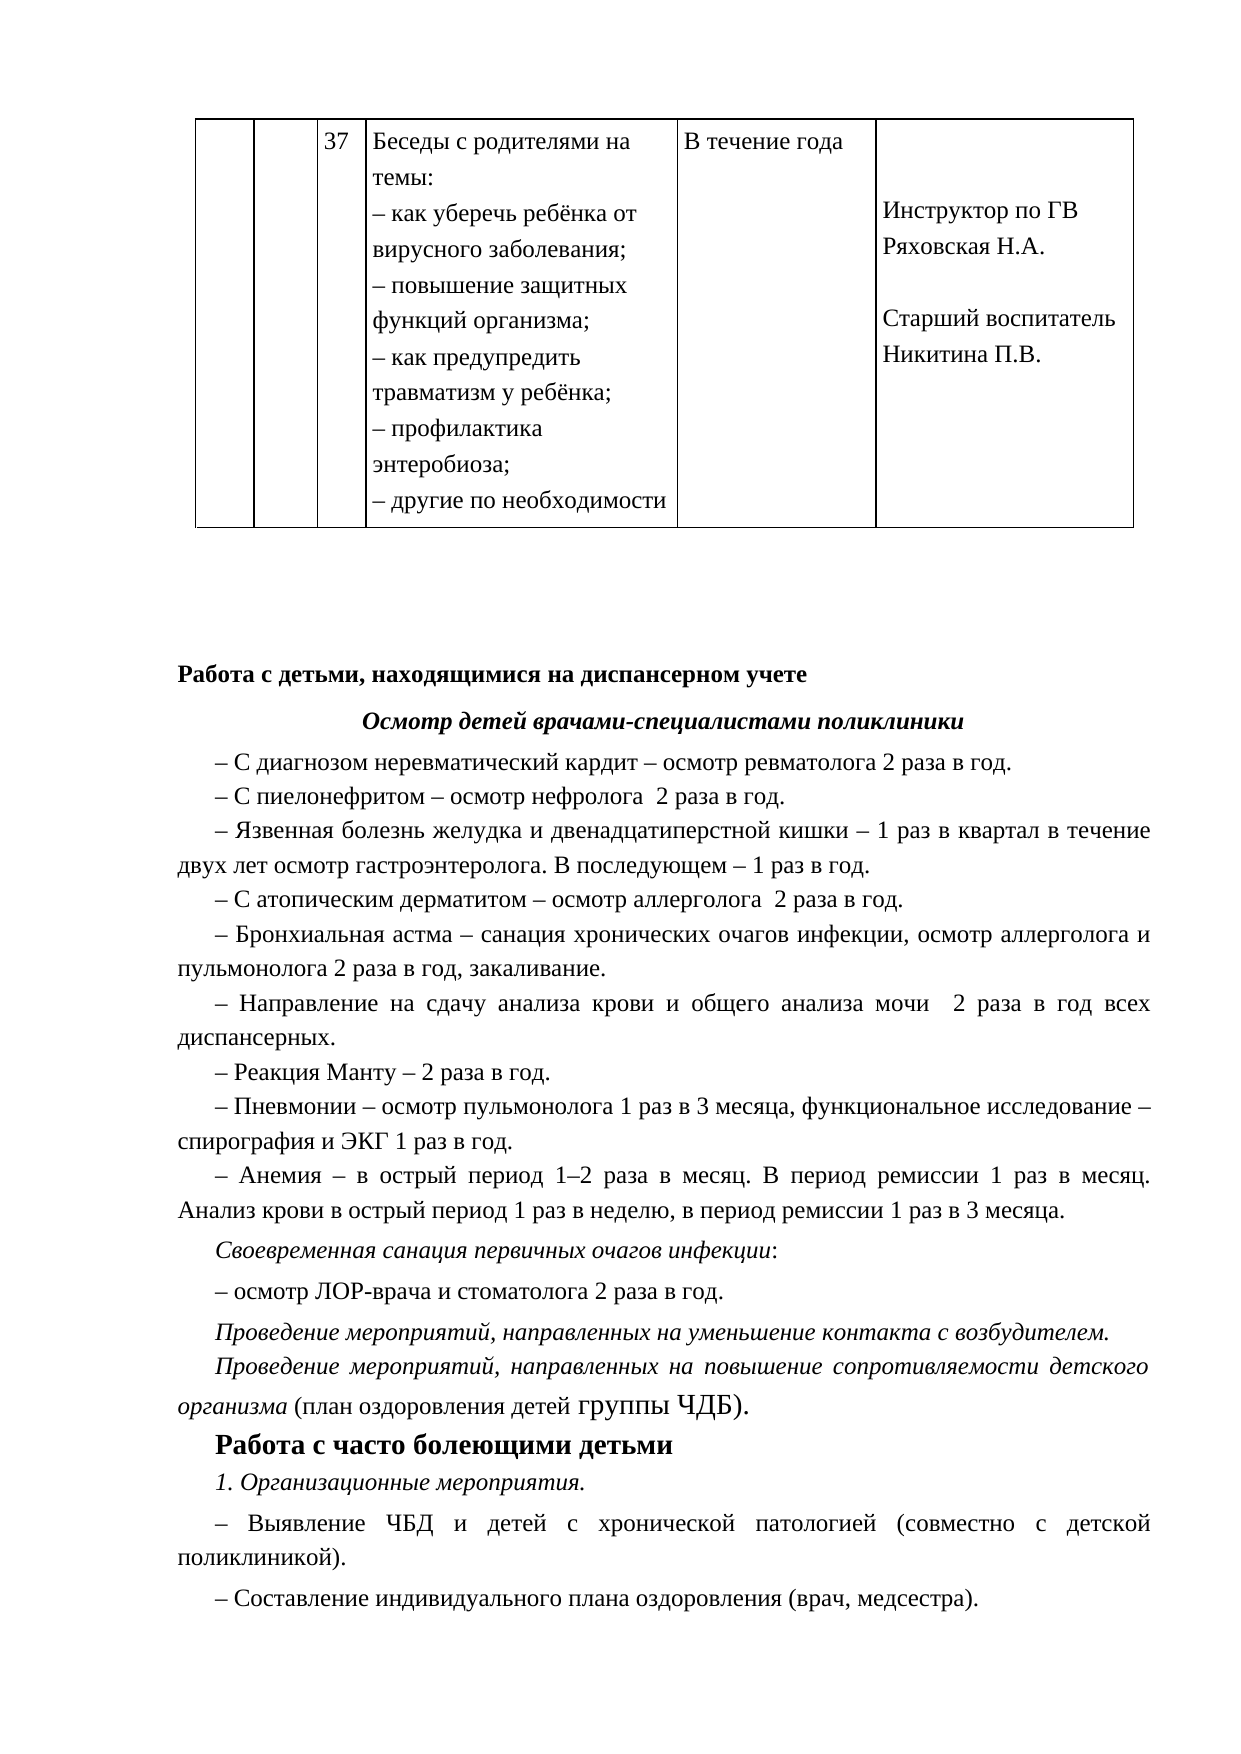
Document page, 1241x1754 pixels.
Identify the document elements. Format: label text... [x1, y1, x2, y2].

table_cell [196, 120, 253, 527]
text Работа с часто болеющими детьми [177, 1427, 1152, 1461]
table_cell Беседы с родителями на темы: – как уберечь ребёнка от вирусного заболевания; – повышение защитных функций организма; – как предупредить травматизм у ребёнка; – профилактика энтеробиоза; – другие по необходимости [367, 120, 677, 527]
text – Выявление ЧБД и детей с хронической патологией (совместно с детской поликлиникой). [177, 1508, 1152, 1571]
text – Язвенная болезнь желудка и двенадцатиперстной кишки – 1 раз в квартал в течение двух лет осмотр гастроэнтеролога. В последующем – 1 раз в год. [177, 816, 1152, 879]
text Работа с детьми, находящимися на диспансерном учете [177, 659, 1152, 688]
text Осмотр детей врачами-специалистами поликлиники [177, 706, 1152, 734]
text – Бронхиальная астма – санация хронических очагов инфекции, осмотр аллерголога и пульмонолога 2 раза в год, закаливание. [177, 919, 1152, 982]
text – осмотр ЛОР-врача и стоматолога 2 раза в год. [177, 1276, 1152, 1305]
text – Пневмонии – осмотр пульмонолога 1 раз в 3 месяца, функциональное исследование – спирография и ЭКГ 1 раз в год. [177, 1091, 1152, 1154]
table_cell [255, 120, 317, 527]
text – Направление на сдачу анализа крови и общего анализа мочи 2 раза в год всех диспансерных. [177, 988, 1152, 1051]
table_cell Инструктор по ГВ Ряховская Н.А. Старший воспитатель Никитина П.В. [877, 120, 1133, 527]
text Проведение мероприятий, направленных на уменьшение контакта с возбудителем. [177, 1317, 1152, 1346]
text – С атопическим дерматитом – осмотр аллерголога 2 раза в год. [177, 884, 1152, 913]
text – Составление индивидуального плана оздоровления (врач, медсестра). [177, 1583, 1152, 1612]
table_cell 37 [318, 120, 365, 527]
text – С пиелонефритом – осмотр нефролога 2 раза в год. [177, 781, 1152, 810]
text Проведение мероприятий, направленных на повышение сопротивляемости детского организма (план оздоровления детей группы ЧДБ). [177, 1351, 1152, 1420]
text – Реакция Манту – 2 раза в год. [177, 1057, 1152, 1086]
table_cell В течение года [678, 120, 875, 527]
text 1. Организационные мероприятия. [177, 1467, 1152, 1496]
text – С диагнозом неревматический кардит – осмотр ревматолога 2 раза в год. [177, 747, 1152, 775]
text Своевременная санация первичных очагов инфекции: [177, 1236, 1152, 1264]
text – Анемия – в острый период 1–2 раза в месяц. В период ремиссии 1 раз в месяц. Анализ крови в острый период 1 раз в неделю, в период ремиссии 1 раз в 3 месяца. [177, 1160, 1152, 1223]
